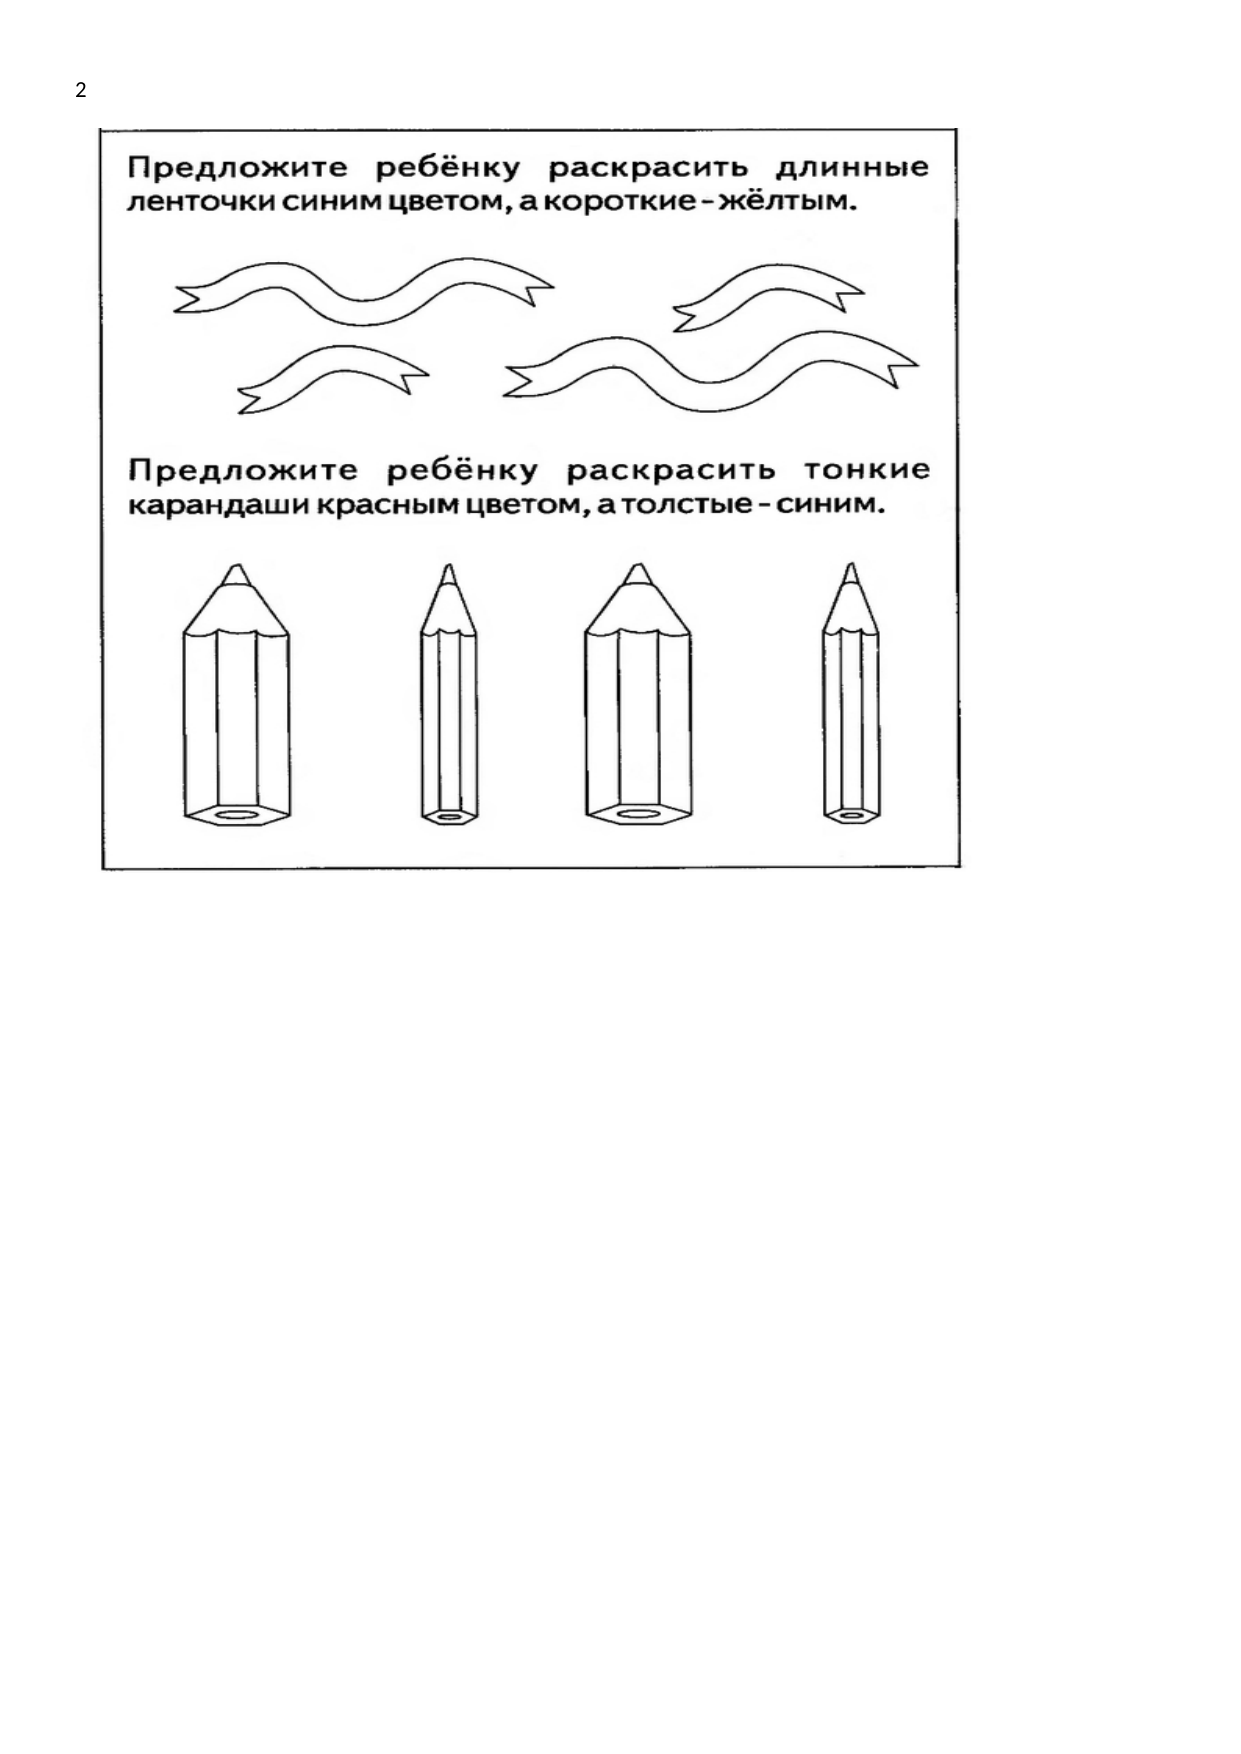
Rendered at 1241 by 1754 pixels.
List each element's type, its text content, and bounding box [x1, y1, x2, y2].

picture [75, 128, 972, 873]
text 2 [75, 75, 1165, 103]
